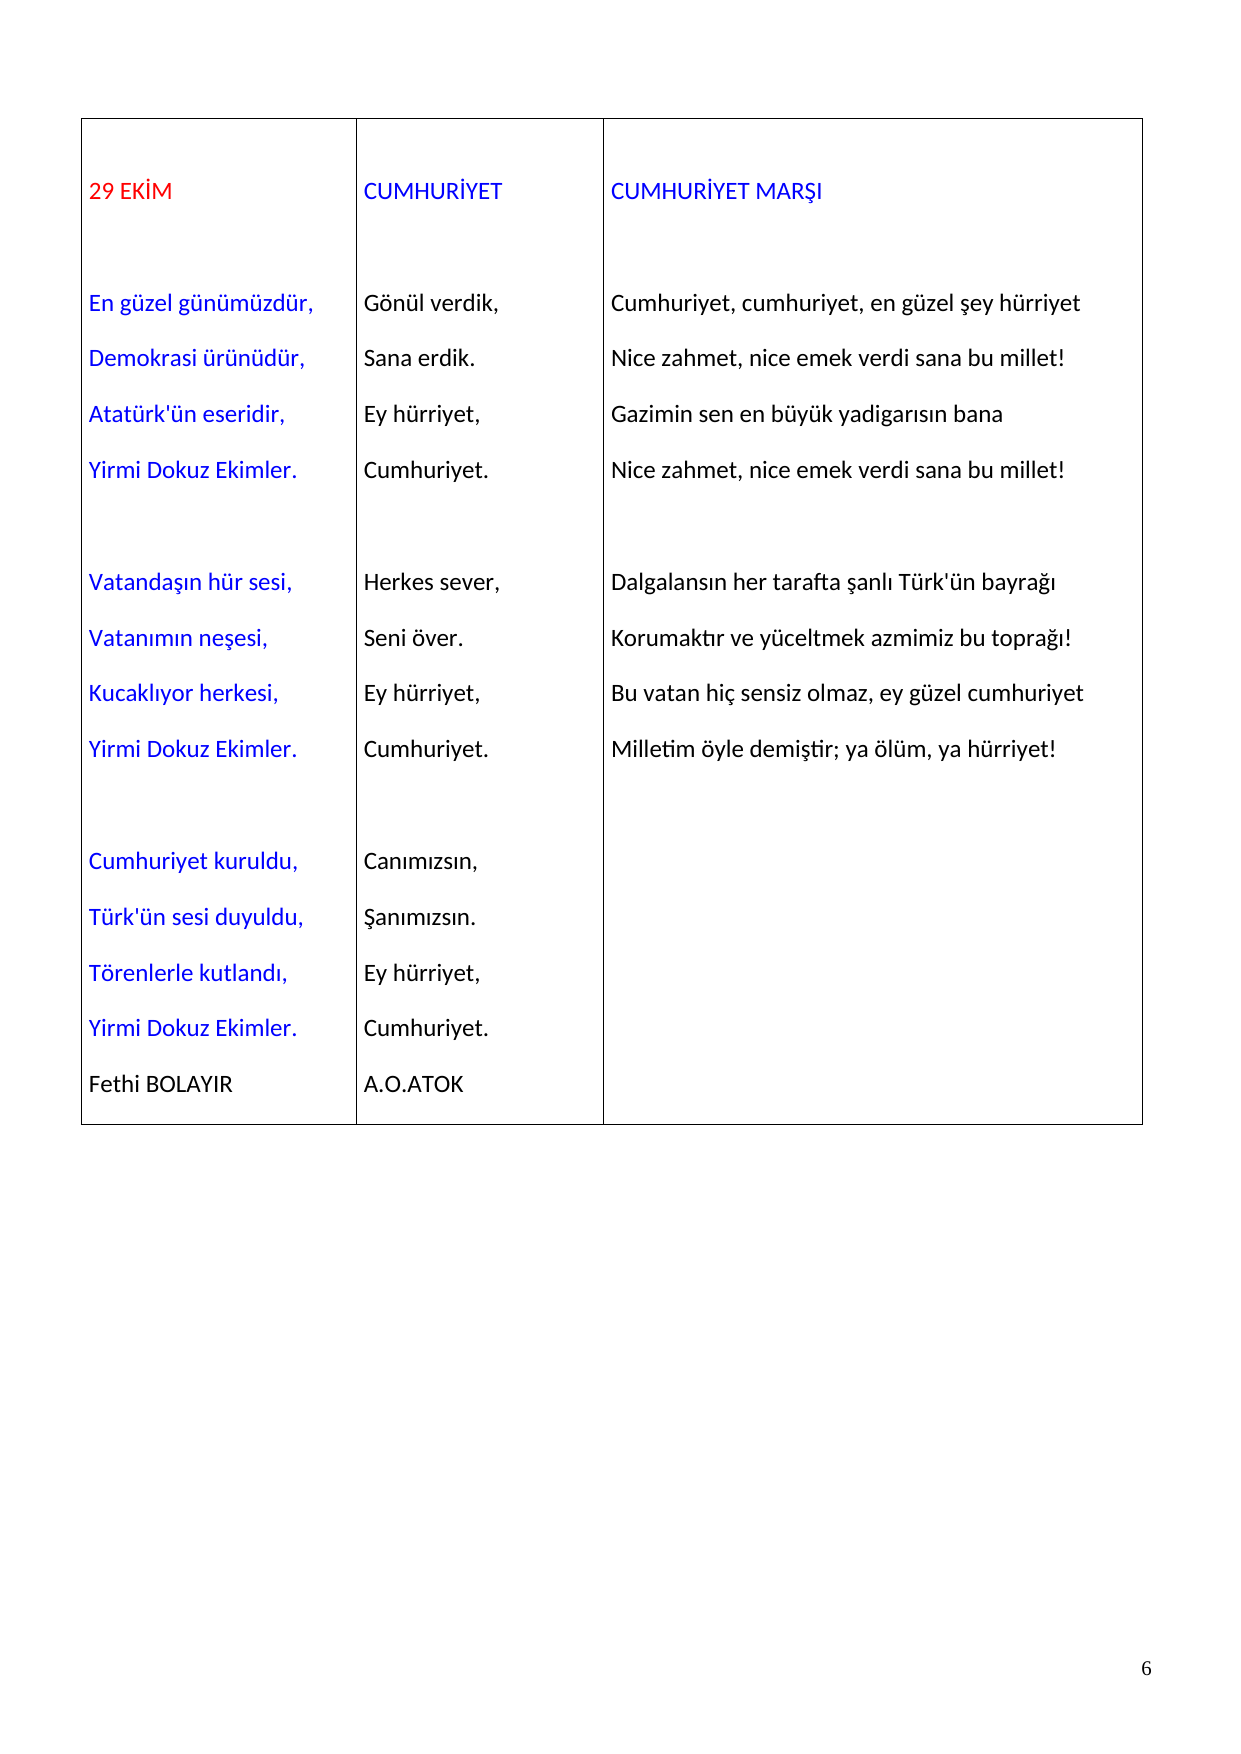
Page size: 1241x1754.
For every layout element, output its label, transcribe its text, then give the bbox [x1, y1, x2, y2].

table_cell CUMHURİYET Gönül verdik, Sana erdik. Ey hürriyet, Cumhuriyet. Herkes sever, Seni över. Ey hürriyet, Cumhuriyet. Canımızsın, Şanımızsın. Ey hürriyet, Cumhuriyet. A.O.ATOK [357, 119, 603, 1123]
table_cell 29 EKİM En güzel günümüzdür, Demokrasi ürünüdür, Atatürk'ün eseridir, Yirmi Dokuz Ekimler. Vatandaşın hür sesi, Vatanımın neşesi, Kucaklıyor herkesi, Yirmi Dokuz Ekimler. Cumhuriyet kuruldu, Türk'ün sesi duyuldu, Törenlerle kutlandı, Yirmi Dokuz Ekimler. Fethi BOLAYIR [82, 119, 356, 1123]
table_cell CUMHURİYET MARŞI Cumhuriyet, cumhuriyet, en güzel şey hürriyet Nice zahmet, nice emek verdi sana bu millet! Gazimin sen en büyük yadigarısın bana Nice zahmet, nice emek verdi sana bu millet! Dalgalansın her tarafta şanlı Türk'ün bayrağı Korumaktır ve yüceltmek azmimiz bu toprağı! Bu vatan hiç sensiz olmaz, ey güzel cumhuriyet Milletim öyle demiştir; ya ölüm, ya hürriyet! [604, 119, 1142, 1123]
